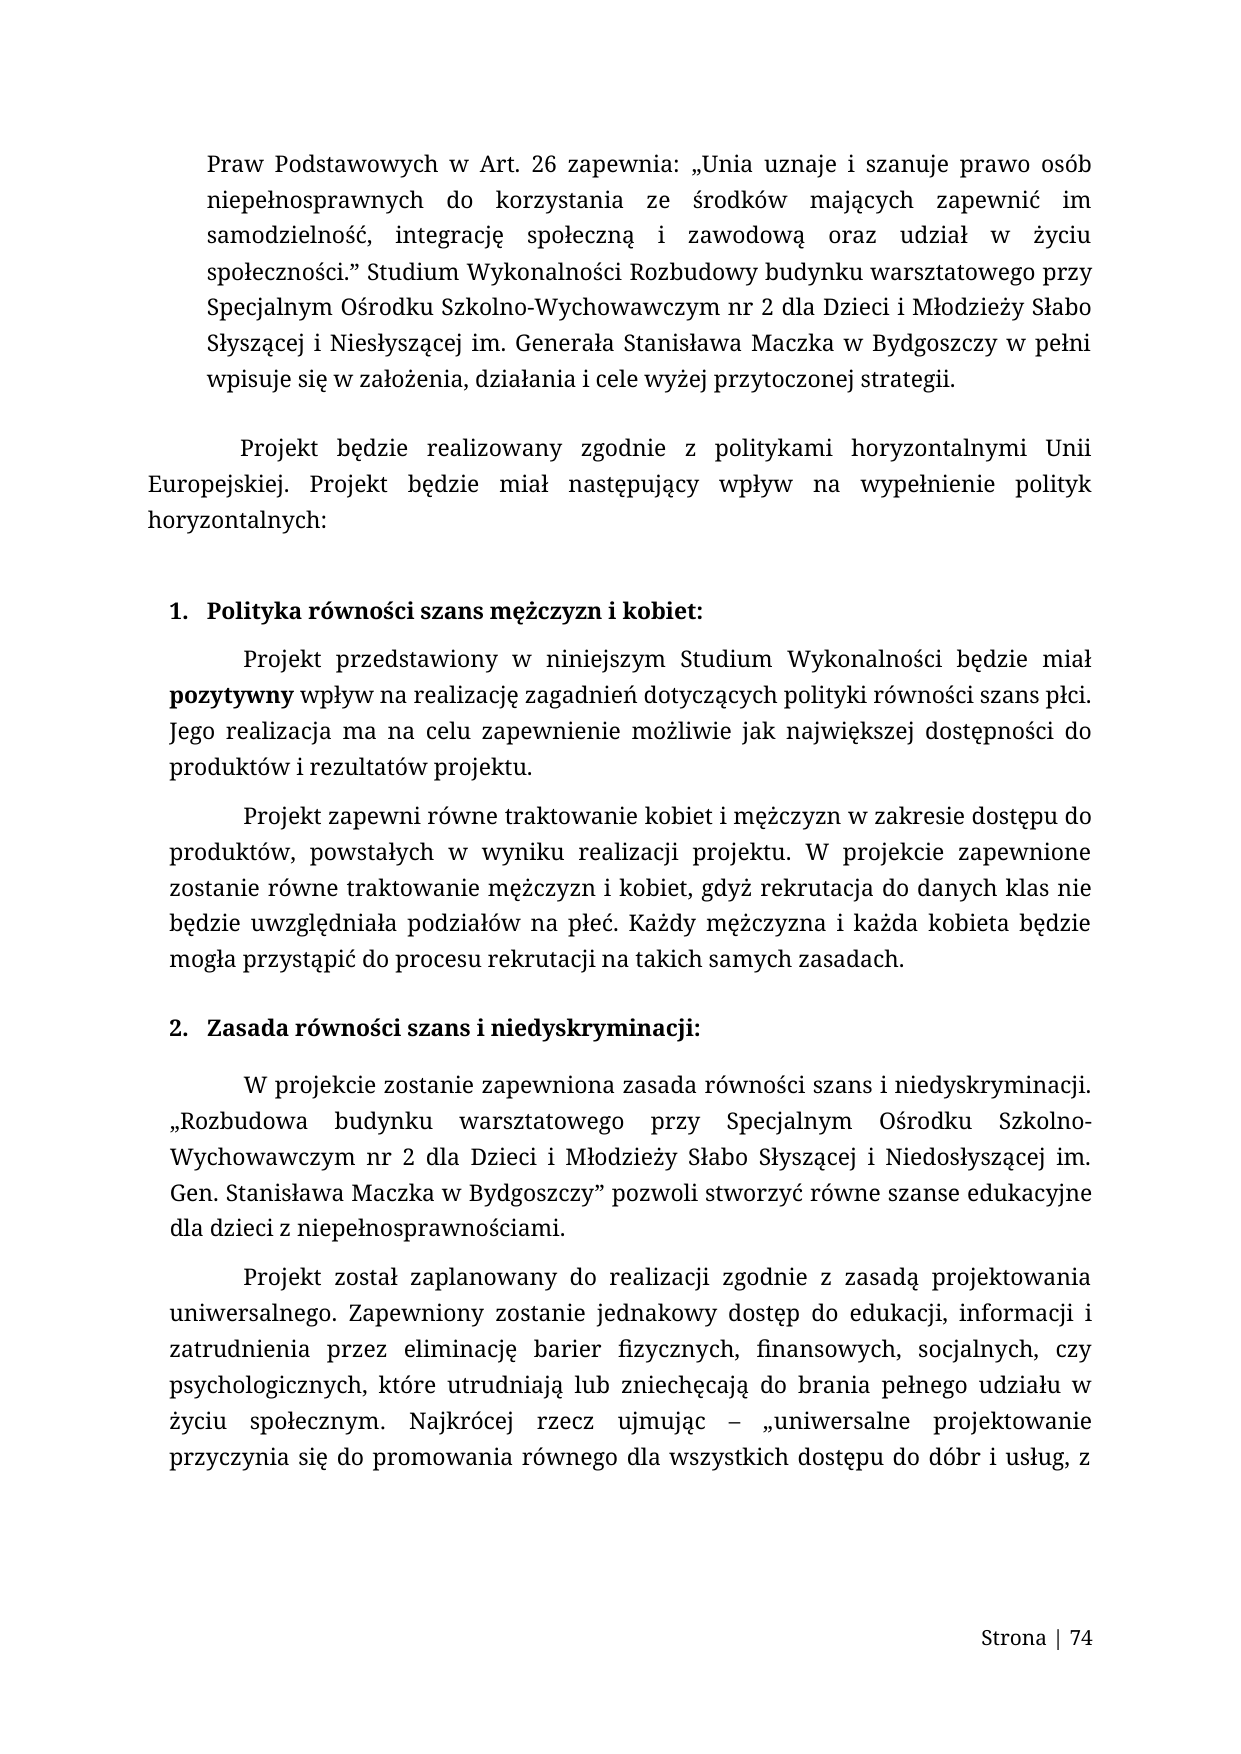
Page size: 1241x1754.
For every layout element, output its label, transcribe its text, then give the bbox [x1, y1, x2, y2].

text Projekt zapewni równe traktowanie kobiet i mężczyzn w zakresie dostępu do produktów, powstałych w wyniku realizacji projektu. W projekcie zapewnione zostanie równe traktowanie mężczyzn i kobiet, gdyż rekrutacja do danych klas nie będzie uwzględniała podziałów na płeć. Każdy mężczyzna i każda kobieta będzie mogła przystąpić do procesu rekrutacji na takich samych zasadach. [169, 799, 1093, 974]
text W projekcie zostanie zapewniona zasada równości szans i niedyskryminacji. „Rozbudowa budynku warsztatowego przy Specjalnym Ośrodku Szkolno-Wychowawczym nr 2 dla Dzieci i Młodzieży Słabo Słyszącej i Niedosłyszącej im. Gen. Stanisława Maczka w Bydgoszczy” pozwoli stworzyć równe szanse edukacyjne dla dzieci z niepełnosprawnościami. [169, 1069, 1093, 1244]
text Projekt będzie realizowany zgodnie z politykami horyzontalnymi Unii Europejskiej. Projekt będzie miał następujący wpływ na wypełnienie polityk horyzontalnych: [148, 432, 1093, 535]
list Polityka równości szans mężczyzn i kobiet: [169, 595, 1093, 626]
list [169, 148, 1093, 394]
list Zasada równości szans i niedyskryminacji: [169, 1012, 1093, 1043]
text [169, 1261, 1093, 1472]
text Projekt przedstawiony w niniejszym Studium Wykonalności będzie miał pozytywny wpływ na realizację zagadnień dotyczących polityki równości szans płci. Jego realizacja ma na celu zapewnienie możliwie jak największej dostępności do produktów i rezultatów projektu. [169, 643, 1093, 782]
